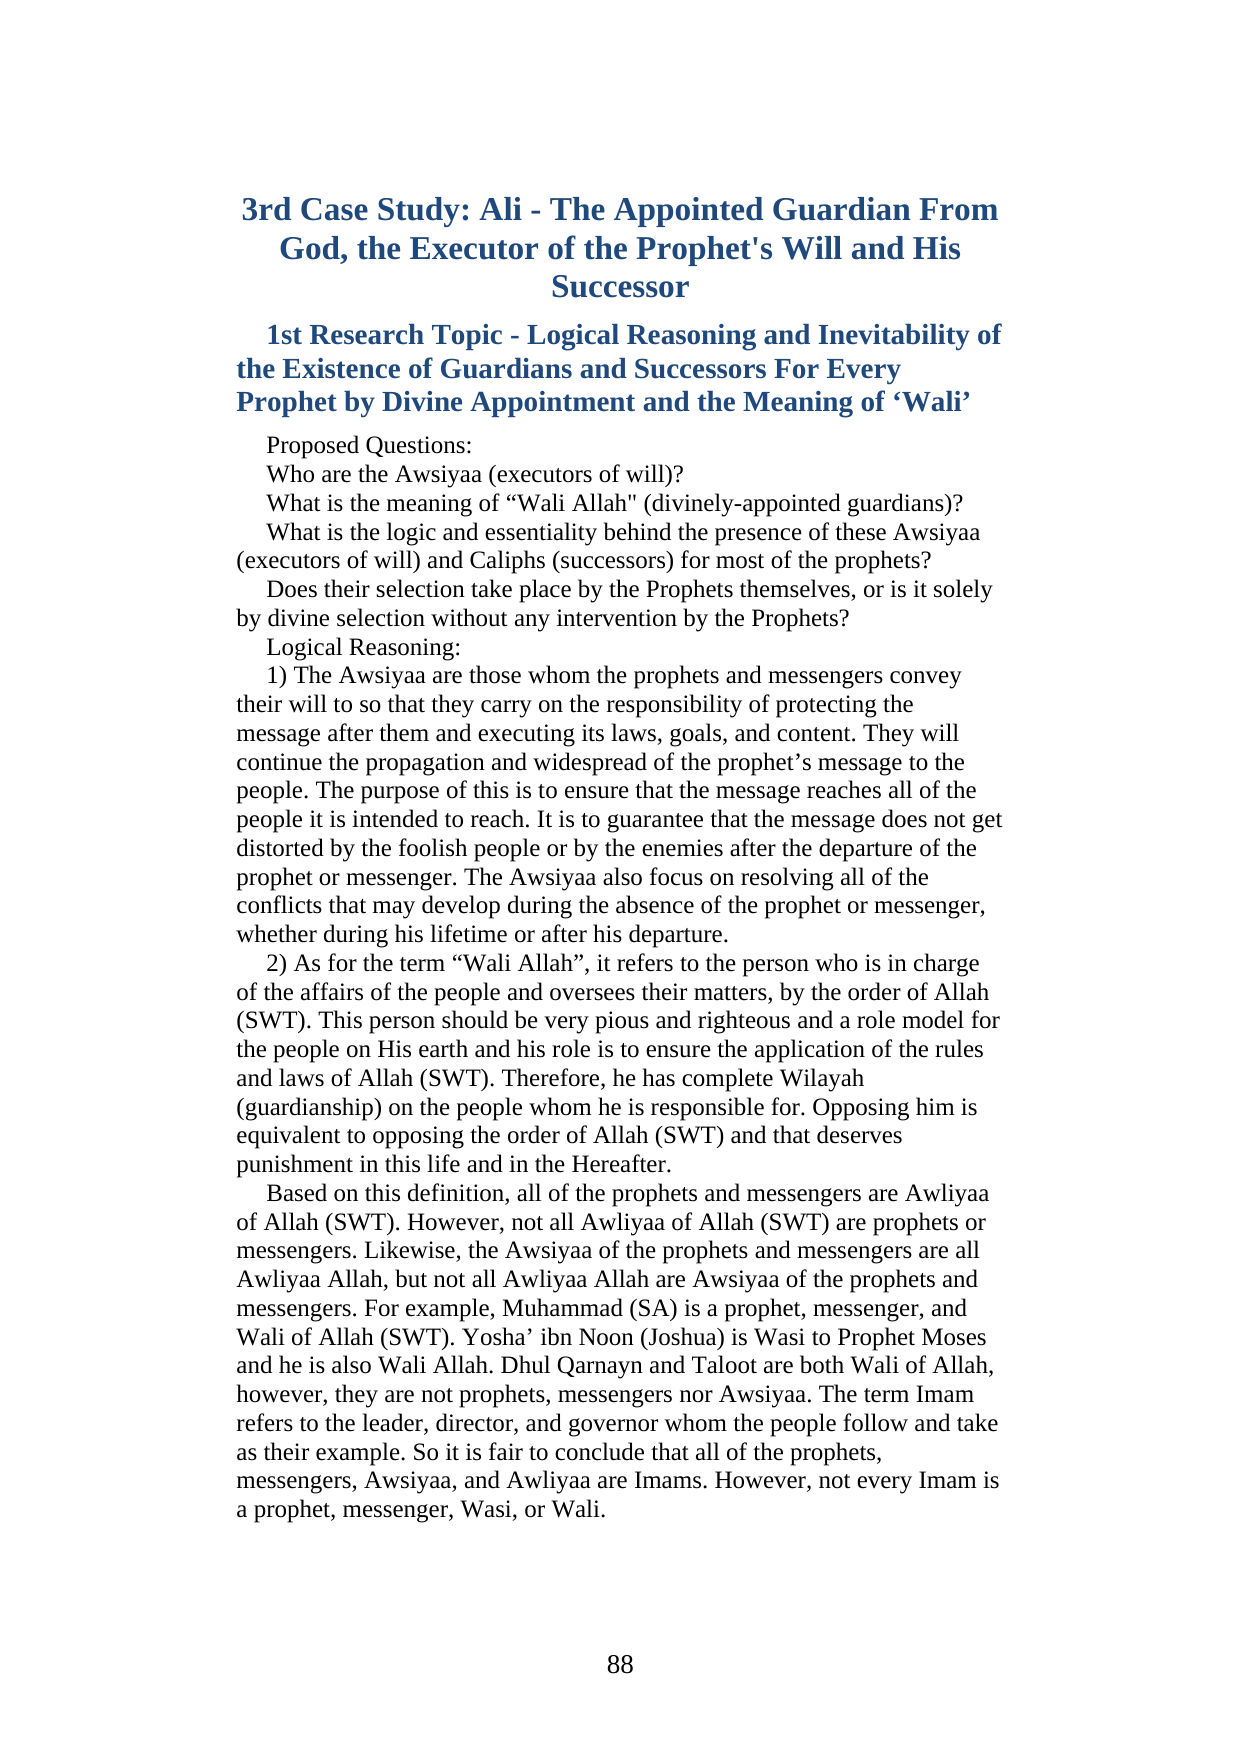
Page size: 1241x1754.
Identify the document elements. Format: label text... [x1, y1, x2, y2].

text 2) As for the term “Wali Allah”, it refers to the person who is in charge of the affairs of the people and oversees their matters, by the order of Allah (SWT). This person should be very pious and righteous and a role model for the people on His earth and his role is to ensure the application of the rules and laws of Allah (SWT). Therefore, he has complete Wilayah (guardianship) on the people whom he is responsible for. Opposing him is equivalent to opposing the order of Allah (SWT) and that deserves punishment in this life and in the Hereafter. [236, 948, 1004, 1178]
subtitle 3rd Case Study: Ali - The Appointed Guardian From God, the Executor of the Prophet's Will and His Successor [236, 190, 1004, 305]
subtitle 1st Research Topic - Logical Reasoning and Inevitability of the Existence of Guardians and Successors For Every Prophet by Divine Appointment and the Meaning of ‘Wali’ [236, 317, 1004, 418]
text Logical Reasoning: [236, 632, 1004, 660]
text 1) The Awsiyaa are those whom the prophets and messengers convey their will to so that they carry on the responsibility of protecting the message after them and executing its laws, goals, and content. They will continue the propagation and widespread of the prophet’s message to the people. The purpose of this is to ensure that the message reaches all of the people it is intended to reach. It is to guarantee that the message does not get distorted by the foolish people or by the enemies after the departure of the prophet or messenger. The Awsiyaa also focus on resolving all of the conflicts that may develop during the absence of the prophet or messenger, whether during his lifetime or after his departure. [236, 660, 1004, 948]
text Does their selection take place by the Prophets themselves, or is it solely by divine selection without any intervention by the Prophets? [236, 574, 1004, 632]
text What is the meaning of “Wali Allah" (divinely-appointed guardians)? [236, 488, 1004, 517]
text Based on this definition, all of the prophets and messengers are Awliyaa of Allah (SWT). However, not all Awliyaa of Allah (SWT) are prophets or messengers. Likewise, the Awsiyaa of the prophets and messengers are all Awliyaa Allah, but not all Awliyaa Allah are Awsiyaa of the prophets and messengers. For example, Muhammad (SA) is a prophet, messenger, and Wali of Allah (SWT). Yosha’ ibn Noon (Joshua) is Wasi to Prophet Moses and he is also Wali Allah. Dhul Qarnayn and Taloot are both Wali of Allah, however, they are not prophets, messengers nor Awsiyaa. The term Imam refers to the leader, director, and governor whom the people follow and take as their example. So it is fair to conclude that all of the prophets, messengers, Awsiyaa, and Awliyaa are Imams. However, not every Imam is a prophet, messenger, Wasi, or Wali. [236, 1178, 1004, 1523]
text Proposed Questions: [236, 430, 1004, 459]
text Who are the Awsiyaa (executors of will)? [236, 459, 1004, 488]
text What is the logic and essentiality behind the presence of these Awsiyaa (executors of will) and Caliphs (successors) for most of the prophets? [236, 517, 1004, 574]
